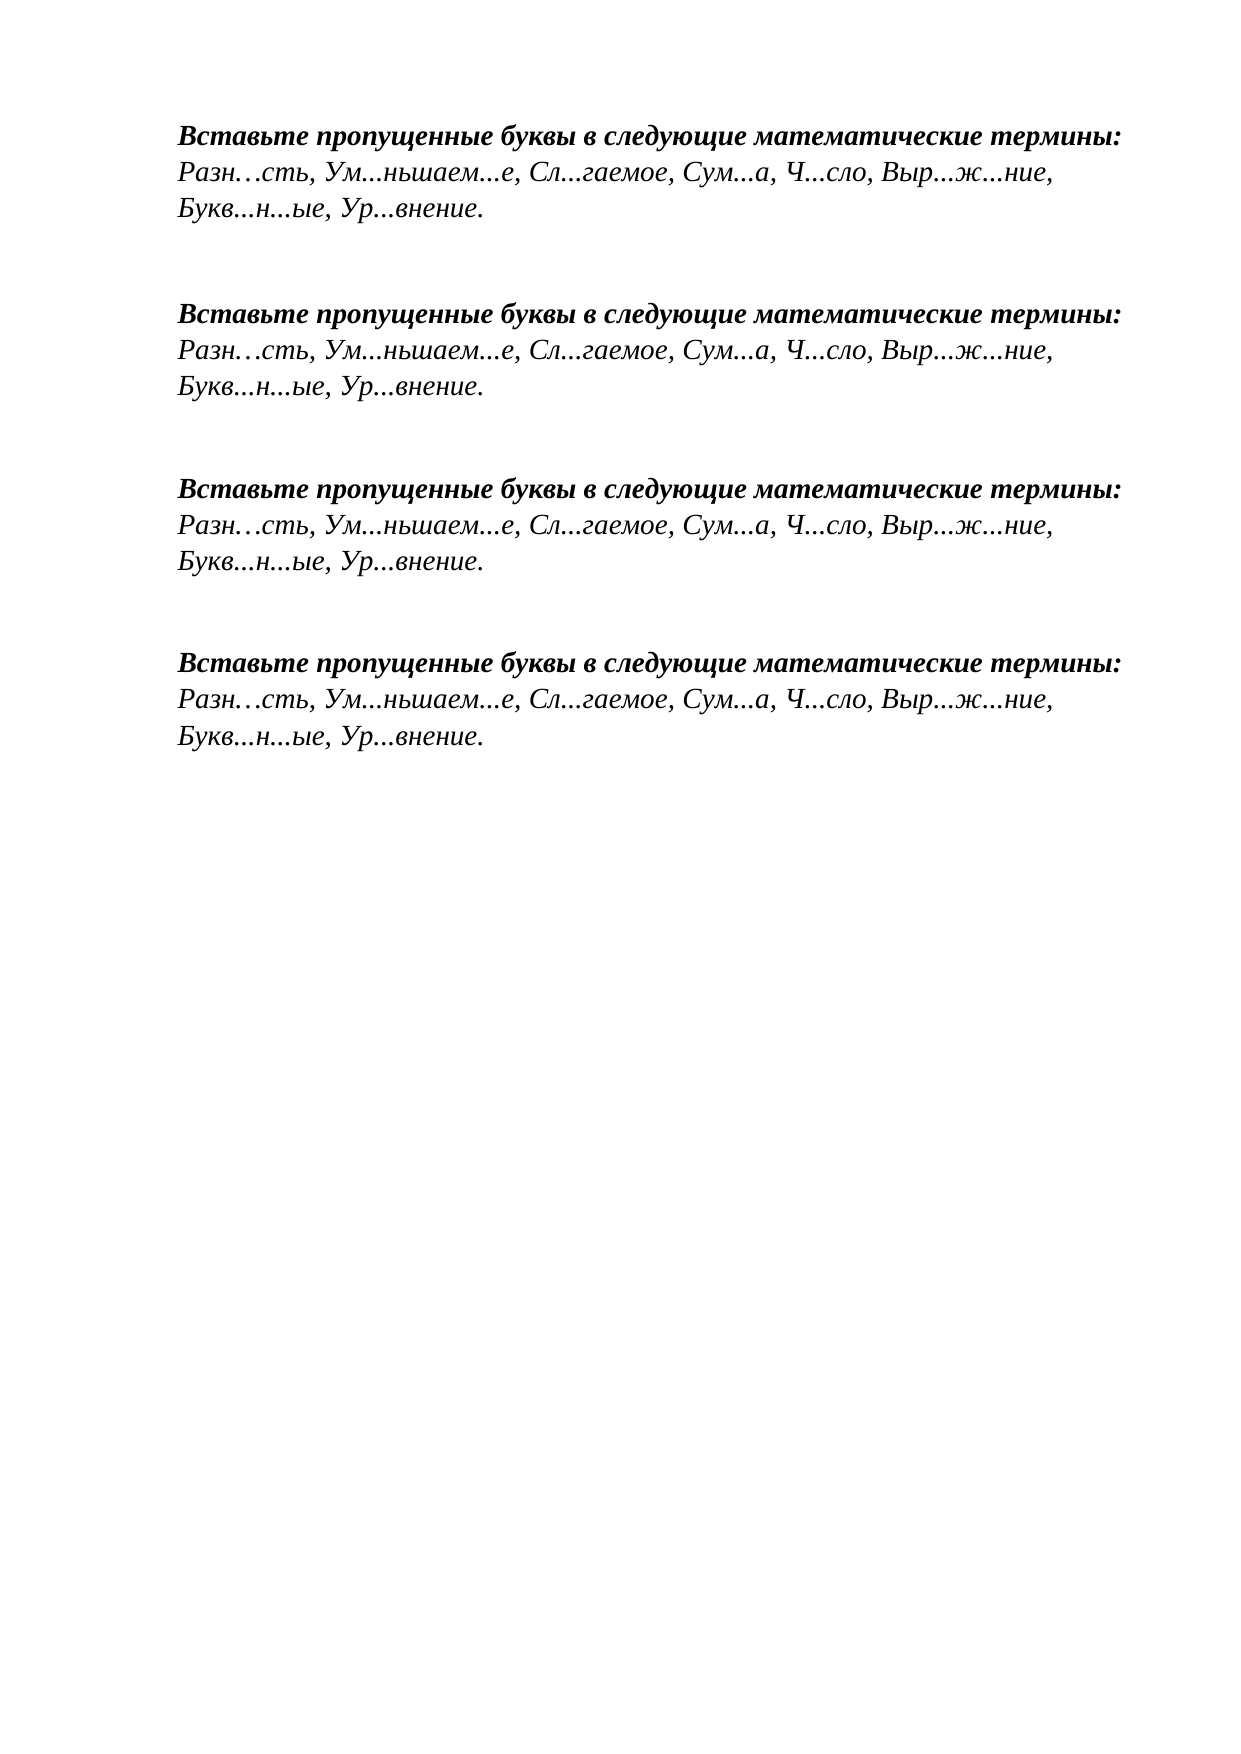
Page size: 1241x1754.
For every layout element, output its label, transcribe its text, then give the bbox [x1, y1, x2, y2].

text Вставьте пропущенные буквы в следующие математические термины: Разн…сть, Ум...ньшаем...е, Сл...гаемое, Сум...а, Ч...сло, Выр...ж...ние, Букв...н...ые, Ур...внение. [177, 118, 1152, 224]
text Вставьте пропущенные буквы в следующие математические термины: Разн…сть, Ум...ньшаем...е, Сл...гаемое, Сум...а, Ч...сло, Выр...ж...ние, Букв...н...ые, Ур...внение. [177, 471, 1152, 577]
text Вставьте пропущенные буквы в следующие математические термины: Разн…сть, Ум...ньшаем...е, Сл...гаемое, Сум...а, Ч...сло, Выр...ж...ние, Букв...н...ые, Ур...внение. [177, 296, 1152, 402]
text Вставьте пропущенные буквы в следующие математические термины: Разн…сть, Ум...ньшаем...е, Сл...гаемое, Сум...а, Ч...сло, Выр...ж...ние, Букв...н...ые, Ур...внение. [177, 645, 1152, 751]
